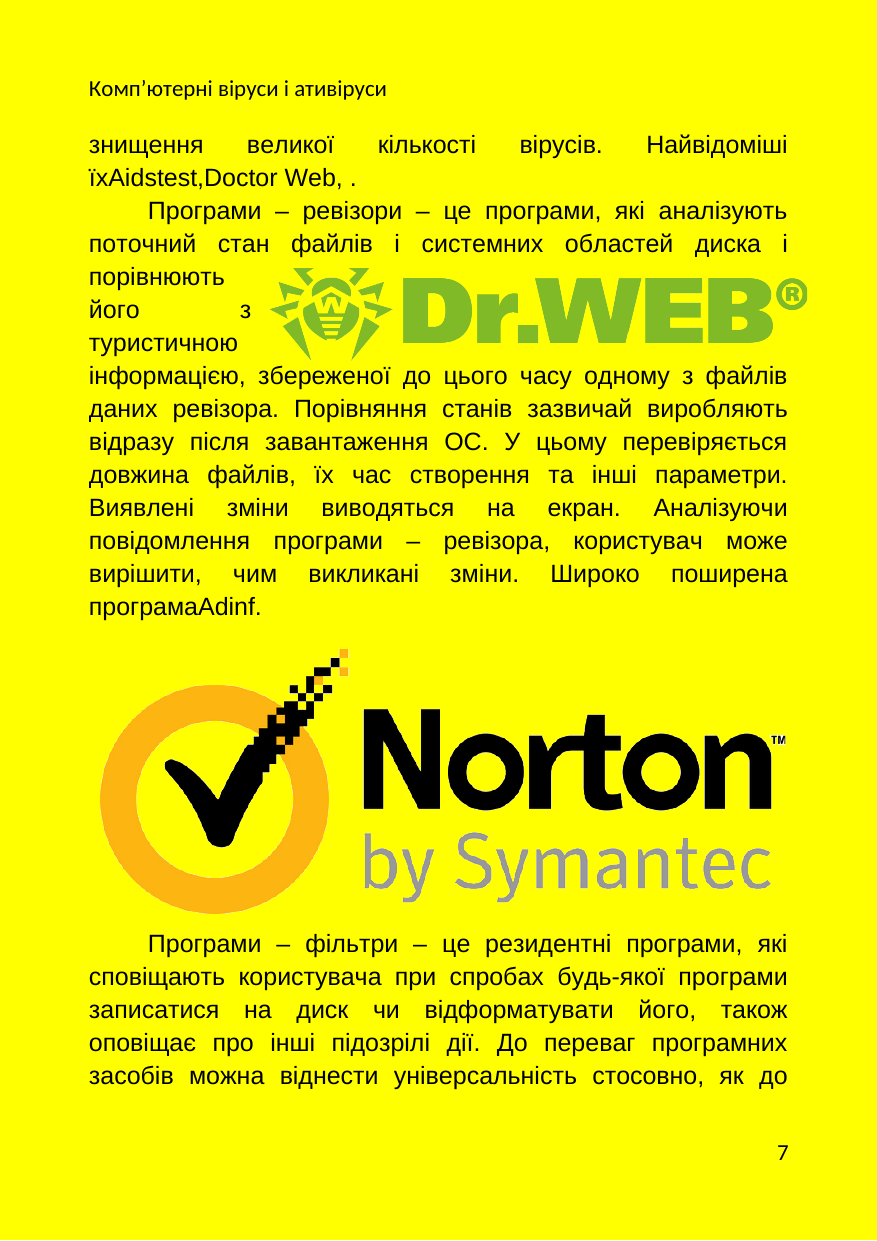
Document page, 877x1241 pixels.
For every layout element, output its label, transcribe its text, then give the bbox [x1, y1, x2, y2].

picture [90, 640, 790, 921]
text Програми – ревізори – це програми, які аналізують поточний стан файлів і системних областей диска і порівнюють його з туристичною інформацією, збереженої до цього часу одному з файлів даних ревізора. Порівняння станів зазвичай виробляють відразу після завантаження ОС. У цьому перевіряється довжина файлів, їх час створення та інші параметри. Виявлені зміни виводяться на екран. Аналізуючи повідомлення програми – ревізора, користувач може вирішити, чим викликані зміни. Широко поширена програмаAdinf. [89, 196, 788, 621]
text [89, 625, 788, 1090]
text полифаги, призначені на допомогу пошуку і знищення великої кількості вірусів. Найвідоміші їхAidstest,Doctor Web, . [89, 130, 788, 192]
picture [269, 268, 808, 361]
